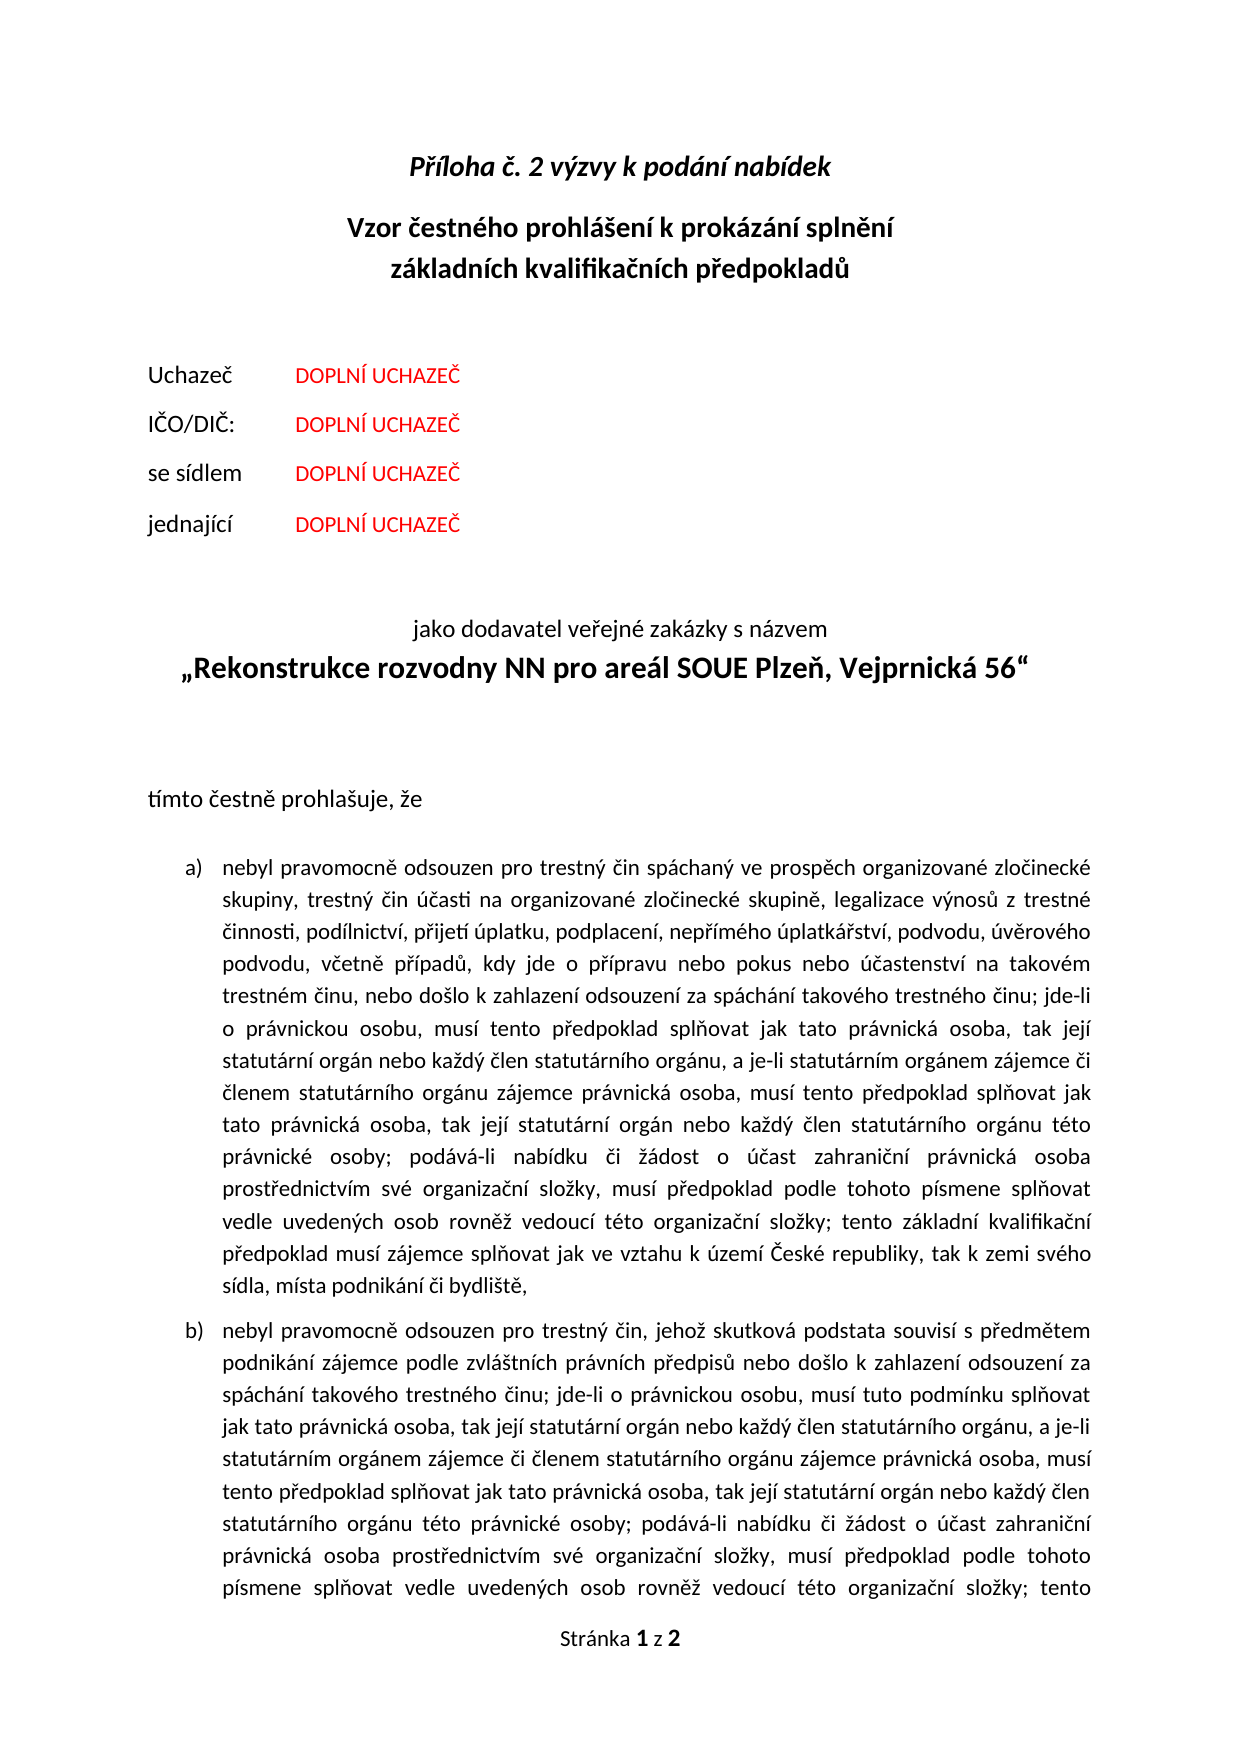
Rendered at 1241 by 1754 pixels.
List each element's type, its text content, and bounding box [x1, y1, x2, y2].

text se sídlem DOPLNÍ UCHAZEČ [148, 459, 1093, 487]
text „Rekonstrukce rozvodny NN pro areál SOUE Plzeň, Vejprnická 56“ [118, 648, 1093, 686]
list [185, 1316, 1093, 1601]
text Vzor čestného prohlášení k prokázání splnění [148, 209, 1093, 245]
text tímto čestně prohlašuje, že [148, 783, 1093, 813]
text jako dodavatel veřejné zakázky s názvem [148, 613, 1093, 644]
text jednající DOPLNÍ UCHAZEČ [148, 508, 1093, 539]
text Příloha č. 2 výzvy k podání nabídek [148, 148, 1093, 183]
text Uchazeč DOPLNÍ UCHAZEČ [148, 361, 1093, 389]
list nebyl pravomocně odsouzen pro trestný čin spáchaný ve prospěch organizované zločinecké skupiny, trestný čin účasti na organizované zločinecké skupině, legalizace výnosů z trestné činnosti, podílnictví, přijetí úplatku, podplacení, nepřímého úplatkářství, podvodu, úvěrového podvodu, včetně případů, kdy jde o přípravu nebo pokus nebo účastenství na takovém trestném činu, nebo došlo k zahlazení odsouzení za spáchání takového trestného činu; jde-li o právnickou osobu, musí tento předpoklad splňovat jak tato právnická osoba, tak její statutární orgán nebo každý člen statutárního orgánu, a je-li statutárním orgánem zájemce či členem statutárního orgánu zájemce právnická osoba, musí tento předpoklad splňovat jak tato právnická osoba, tak její statutární orgán nebo každý člen statutárního orgánu této právnické osoby; podává-li nabídku či žádost o účast zahraniční právnická osoba prostřednictvím své organizační složky, musí předpoklad podle tohoto písmene splňovat vedle uvedených osob rovněž vedoucí této organizační složky; tento základní kvalifikační předpoklad musí zájemce splňovat jak ve vztahu k území České republiky, tak k zemi svého sídla, místa podnikání či bydliště, [185, 853, 1093, 1299]
text základních kvalifikačních předpokladů [148, 250, 1093, 286]
text IČO/DIČ: DOPLNÍ UCHAZEČ [148, 410, 1093, 438]
